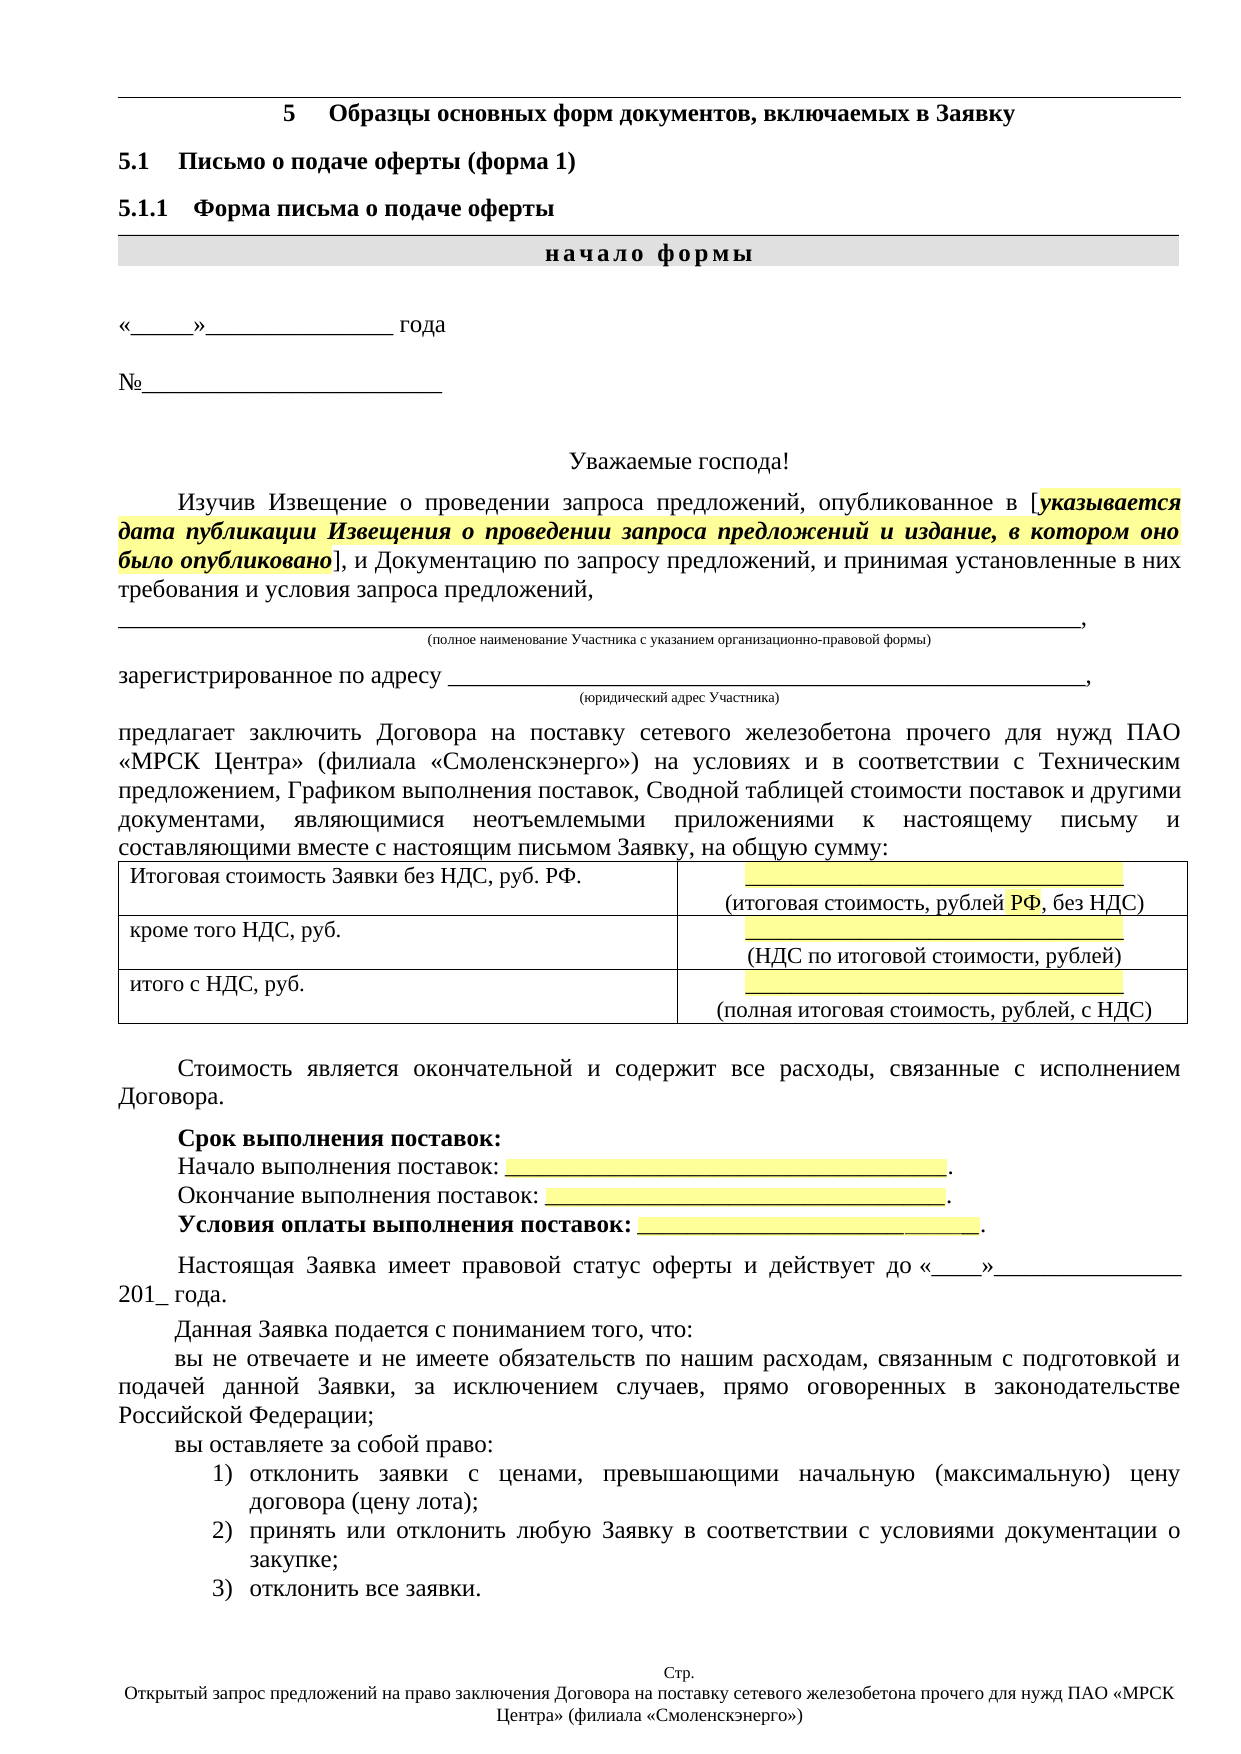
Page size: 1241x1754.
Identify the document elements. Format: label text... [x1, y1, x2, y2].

text Стоимость является окончательной и содержит все расходы, связанные с исполнением Договора. [118, 1053, 1181, 1110]
text Начало выполнения поставок: _____________________________________________________. [118, 1151, 1181, 1180]
subtitle Образцы основных форм документов, включаемых в Заявку [117, 98, 1181, 127]
table_cell кроме того НДС, руб. [119, 916, 677, 969]
table_cell итого с НДС, руб. [119, 970, 677, 1022]
text Срок выполнения поставок: [118, 1123, 1181, 1151]
text вы оставляете за собой право: [118, 1429, 1181, 1458]
text начало формы [118, 236, 1179, 266]
text _____________________________________________________________________________, [118, 602, 1181, 631]
table_header Итоговая стоимость Заявки без НДС, руб. РФ. [119, 862, 677, 915]
list принять или отклонить любую Заявку в соответствии с условиями документации о закупке; [212, 1515, 1181, 1573]
list отклонить все заявки. [212, 1573, 1181, 1601]
subtitle Форма письма о подаче оферты [118, 193, 1181, 222]
list отклонить заявки с ценами, превышающими начальную (максимальную) цену договора (цену лота); [212, 1458, 1181, 1515]
text Условия оплаты выполнения поставок: _________________________________________. [118, 1209, 1181, 1238]
text «_____»_______________ года [118, 309, 635, 338]
table_cell _________________________________ (полная итоговая стоимость, рублей, с НДС) [678, 970, 1187, 1022]
text (юридический адрес Участника) [118, 689, 1181, 717]
text Данная Заявка подается с пониманием того, что: [118, 1314, 1181, 1343]
text Изучив Извещение о проведении запроса предложений, опубликованное в [указывается дата публикации Извещения о проведении запроса предложений и издание, в котором оно было опубликовано], и Документацию по запросу предложений, и принимая установленные в них требования и условия запроса предложений, [118, 487, 1181, 516]
text (полное наименование Участника с указанием организационно-правовой формы) [118, 631, 1181, 660]
text Уважаемые господа! [118, 446, 1181, 475]
text Окончание выполнения поставок: ________________________________________________. [118, 1180, 1181, 1209]
text зарегистрированное по адресу ___________________________________________________, [118, 660, 1181, 689]
text Настоящая Заявка имеет правовой статус оферты и действует до «____»_______________ 201_ года. [118, 1250, 1181, 1308]
text предлагает заключить Договора на поставку сетевого железобетона прочего для нужд ПАО «МРСК Центра» (филиала «Смоленскэнерго») на условиях и в соответствии с Техническим предложением, Графиком выполнения поставок, Сводной таблицей стоимости поставок и другими документами, являющимися неотъемлемыми приложениями к настоящему письму и составляющими вместе с настоящим письмом Заявку, на общую сумму: [118, 717, 1181, 861]
text №________________________ [118, 367, 635, 396]
table_header _________________________________ (итоговая стоимость, рублей РФ, без НДС) [678, 862, 1187, 915]
text вы не отвечаете и не имеете обязательств по нашим расходам, связанным с подготовкой и подачей данной Заявки, за исключением случаев, прямо оговоренных в законодательстве Российской Федерации; [118, 1343, 1181, 1429]
text Изучив Извещение о проведении запроса предложений, опубликованное в [указывается дата публикации Извещения о проведении запроса предложений и издание, в котором оно было опубликовано], и Документацию по запросу предложений, и принимая установленные в них требования и условия запроса предложений, [118, 545, 1181, 602]
subtitle Письмо о подаче оферты (форма 1) [118, 146, 1181, 175]
table_cell _________________________________ (НДС по итоговой стоимости, рублей) [678, 916, 1187, 969]
